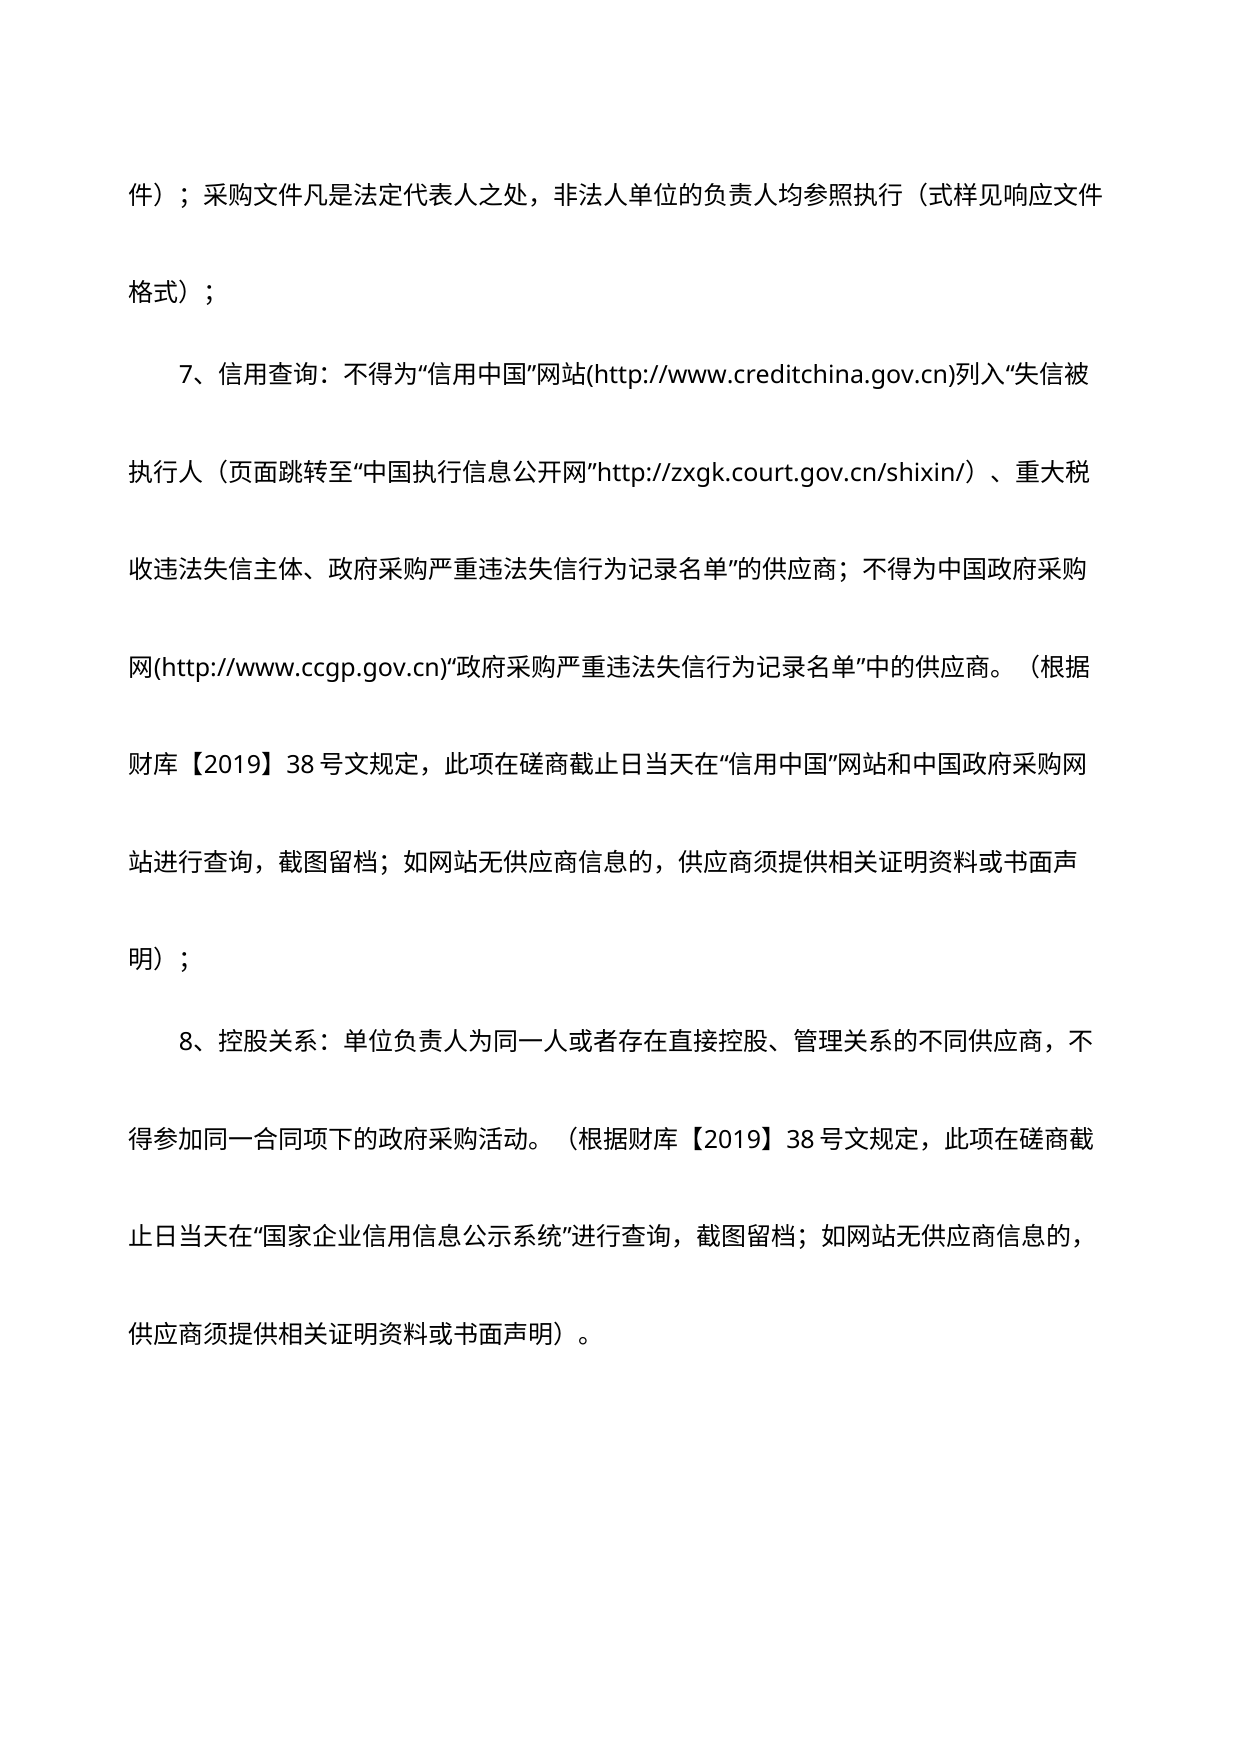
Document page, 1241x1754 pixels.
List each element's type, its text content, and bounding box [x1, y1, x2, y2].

text 8、控股关系：单位负责人为同一人或者存在直接控股、管理关系的不同供应商，不得参加同一合同项下的政府采购活动。（根据财库【2019】38号文规定，此项在磋商截止日当天在“国家企业信用信息公示系统”进行查询，截图留档；如网站无供应商信息的，供应商须提供相关证明资料或书面声明）。 [129, 1008, 1111, 1366]
text 7、信用查询：不得为“信用中国”网站(http://www.creditchina.gov.cn)列入“失信被执行人（页面跳转至“中国执行信息公开网”http://zxgk.court.gov.cn/shixin/）、重大税收违法失信主体、政府采购严重违法失信行为记录名单”的供应商；不得为中国政府采购网(http://www.ccgp.gov.cn)“政府采购严重违法失信行为记录名单”中的供应商。（根据财库【2019】38号文规定，此项在磋商截止日当天在“信用中国”网站和中国政府采购网站进行查询，截图留档；如网站无供应商信息的，供应商须提供相关证明资料或书面声明）； [129, 341, 1111, 991]
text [129, 162, 1111, 324]
